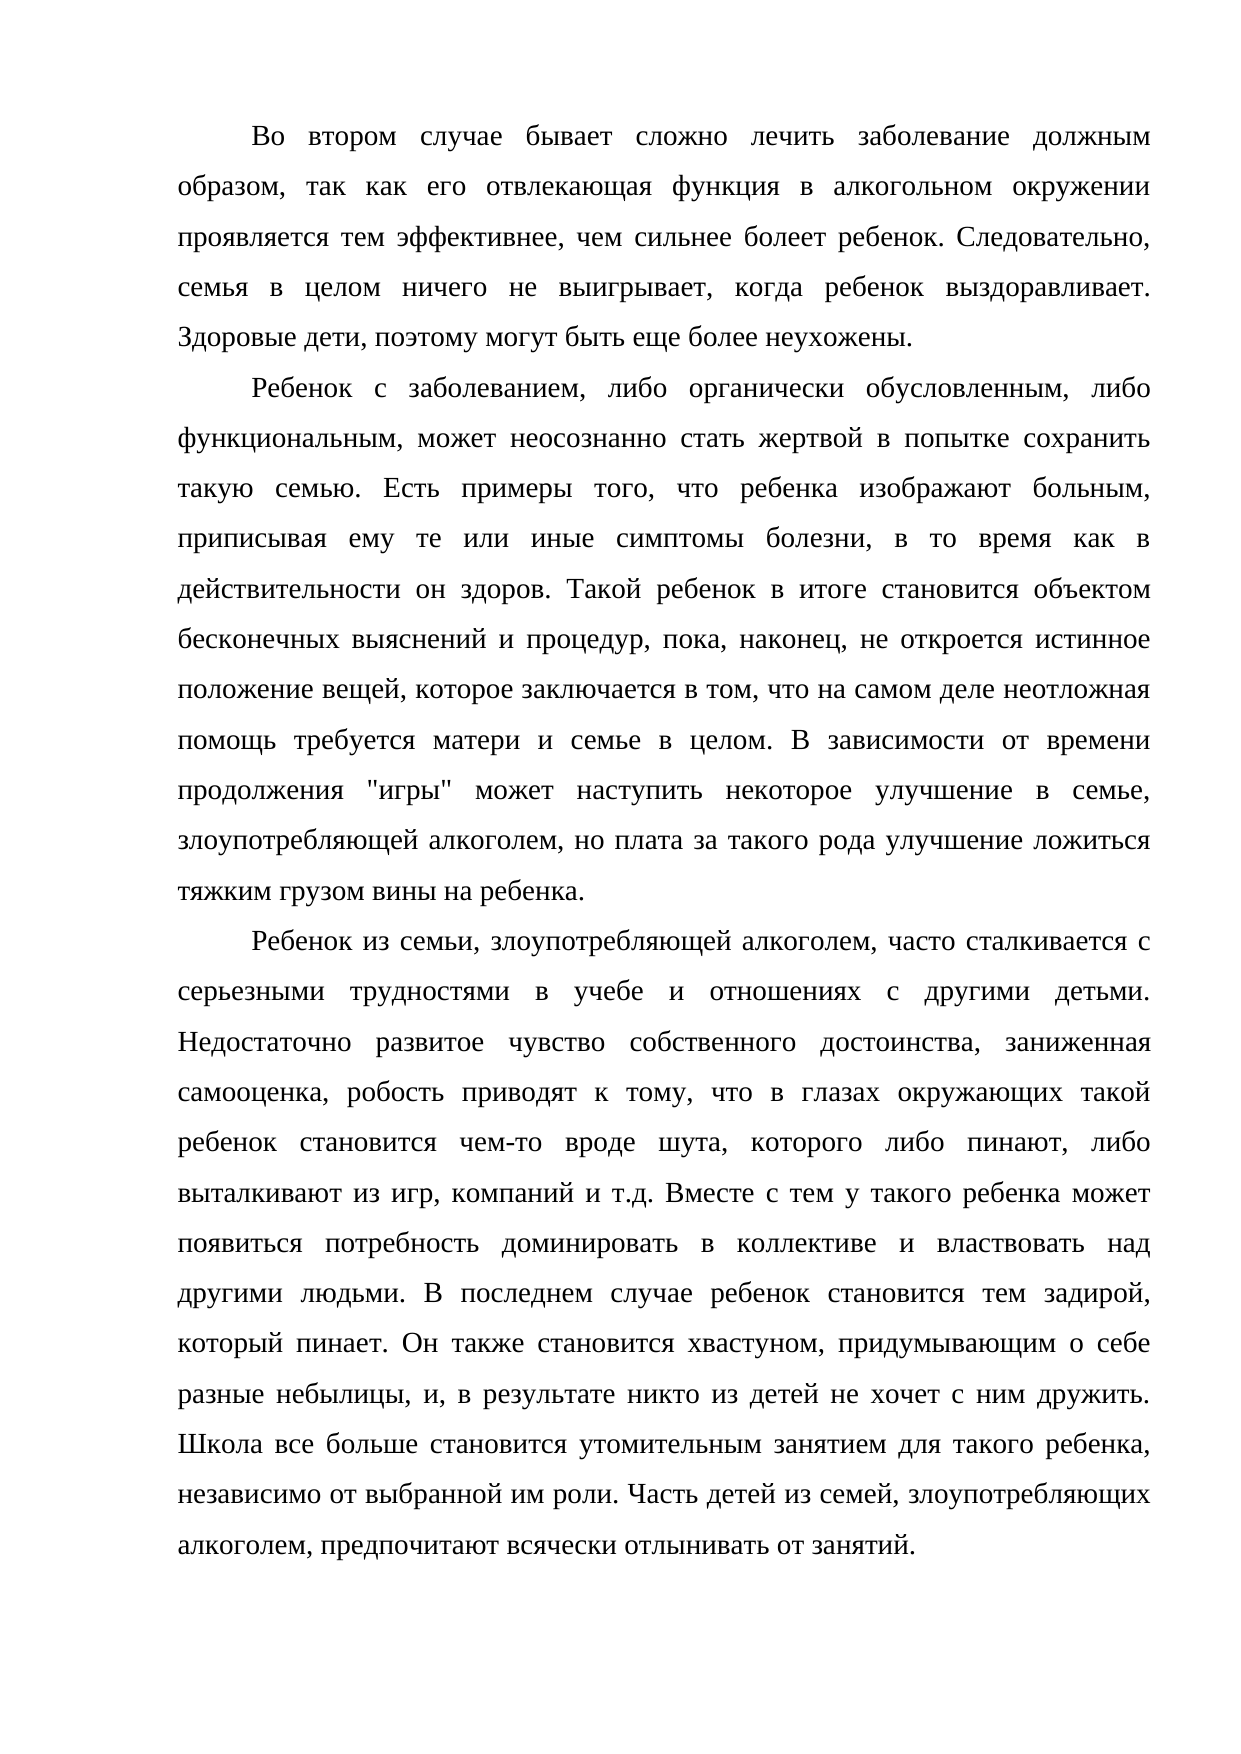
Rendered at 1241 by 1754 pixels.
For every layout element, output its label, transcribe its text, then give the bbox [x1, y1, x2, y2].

text Ребенок из семьи, злоупотребляющей алкоголем, часто сталкивается с серьезными трудностями в учебе и отношениях с другими детьми. Недостаточно развитое чувство собственного достоинства, заниженная самооценка, робость приводят к тому, что в глазах окружающих такой ребенок становится чем-то вроде шута, которого либо пинают, либо выталкивают из игр, компаний и т.д. Вместе с тем у такого ребенка может появиться потребность доминировать в коллективе и властвовать над другими людьми. В последнем случае ребенок становится тем задирой, который пинает. Он также становится хвастуном, придумывающим о себе разные небылицы, и, в результате никто из детей не хочет с ним дружить. Школа все больше становится утомительным занятием для такого ребенка, независимо от выбранной им роли. Часть детей из семей, злоупотребляющих алкоголем, предпочитают всячески отлынивать от занятий. [177, 923, 1152, 1560]
text Ребенок с заболеванием, либо органически обусловленным, либо функциональным, может неосознанно стать жертвой в попытке сохранить такую семью. Есть примеры того, что ребенка изображают больным, приписывая ему те или иные симптомы болезни, в то время как в действительности он здоров. Такой ребенок в итоге становится объектом бесконечных выяснений и процедур, пока, наконец, не откроется истинное положение вещей, которое заключается в том, что на самом деле неотложная помощь требуется матери и семье в целом. В зависимости от времени продолжения "игры" может наступить некоторое улучшение в семье, злоупотребляющей алкоголем, но плата за такого рода улучшение ложиться тяжким грузом вины на ребенка. [177, 370, 1152, 906]
text Во втором случае бывает сложно лечить заболевание должным образом, так как его отвлекающая функция в алкогольном окружении проявляется тем эффективнее, чем сильнее болеет ребенок. Следовательно, семья в целом ничего не выигрывает, когда ребенок выздоравливает. Здоровые дети, поэтому могут быть еще более неухожены. [177, 118, 1152, 353]
